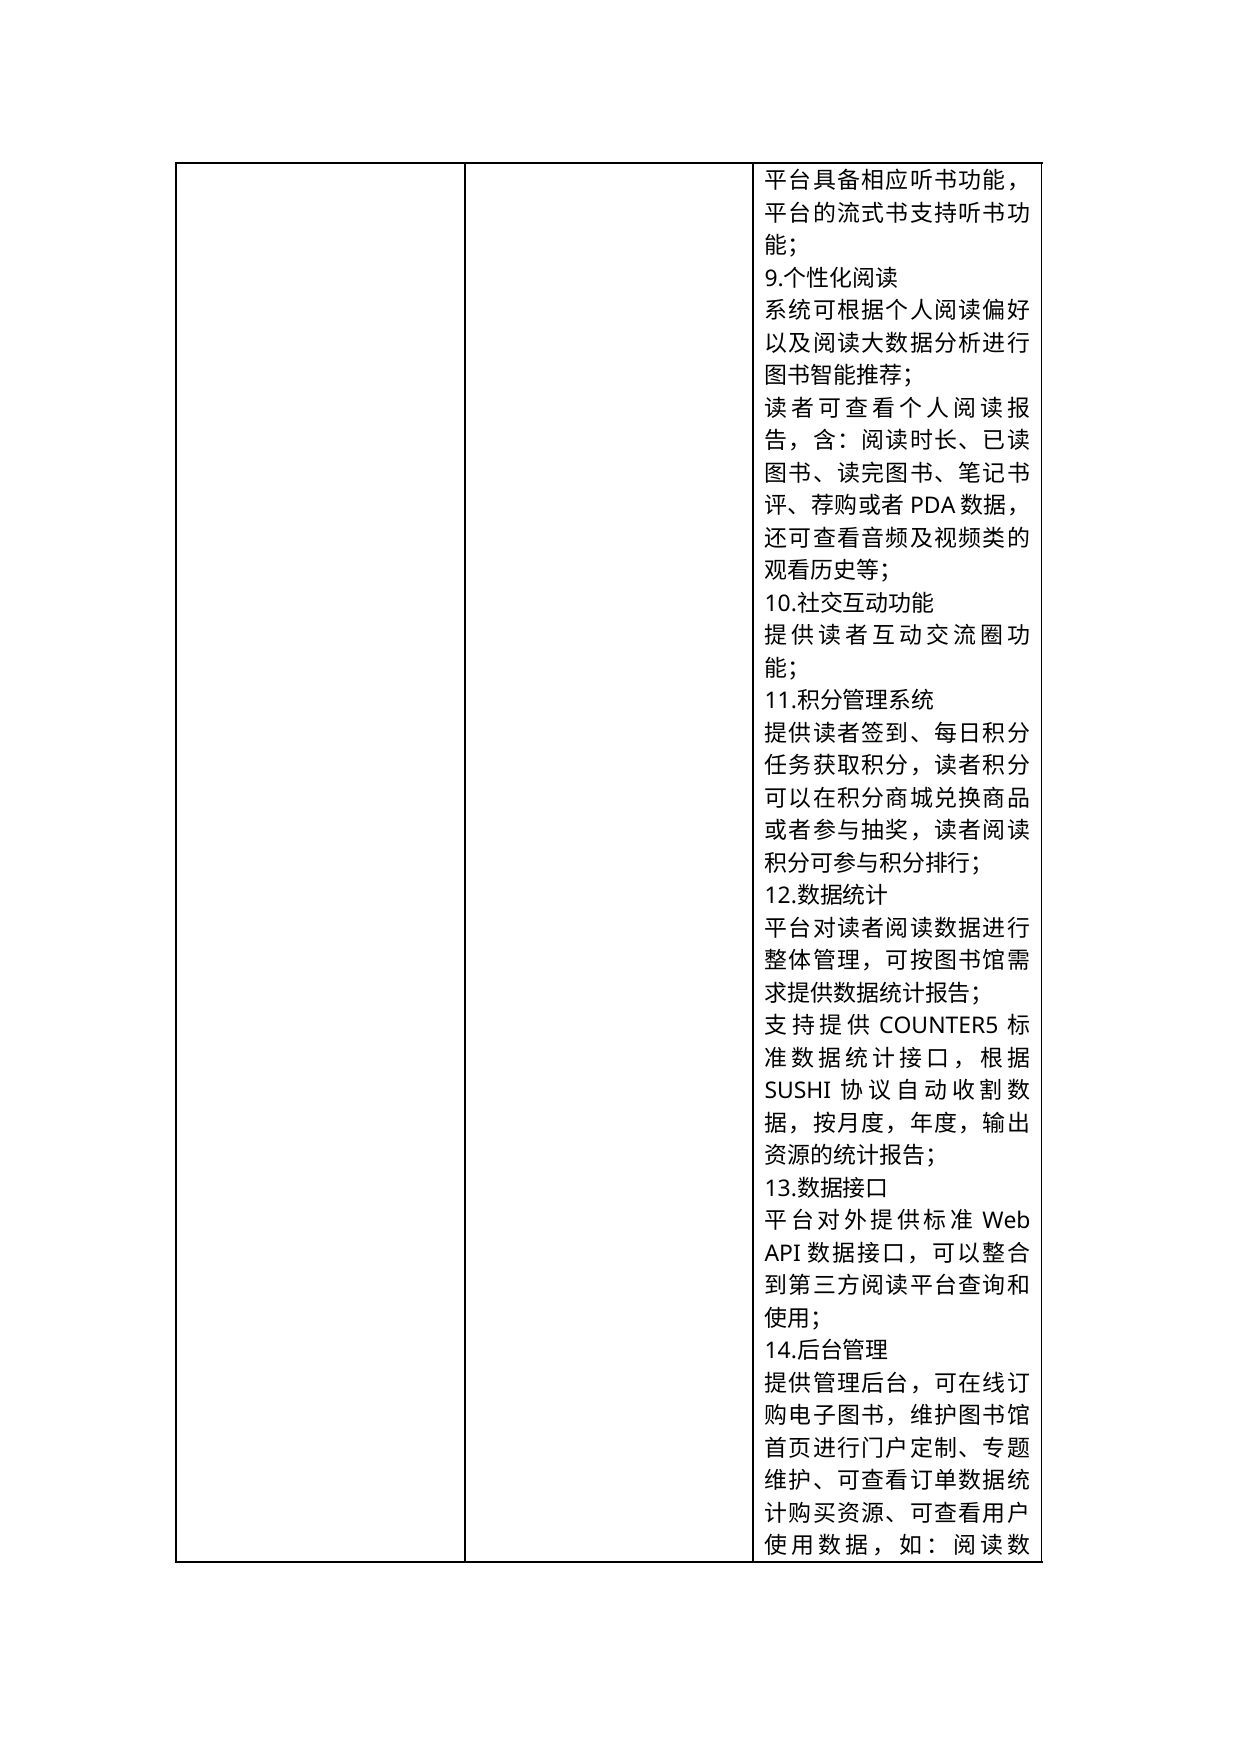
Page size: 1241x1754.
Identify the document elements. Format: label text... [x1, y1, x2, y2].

table_cell 1 [177, 164, 464, 1561]
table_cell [754, 164, 1041, 1561]
table_cell [466, 164, 752, 1561]
